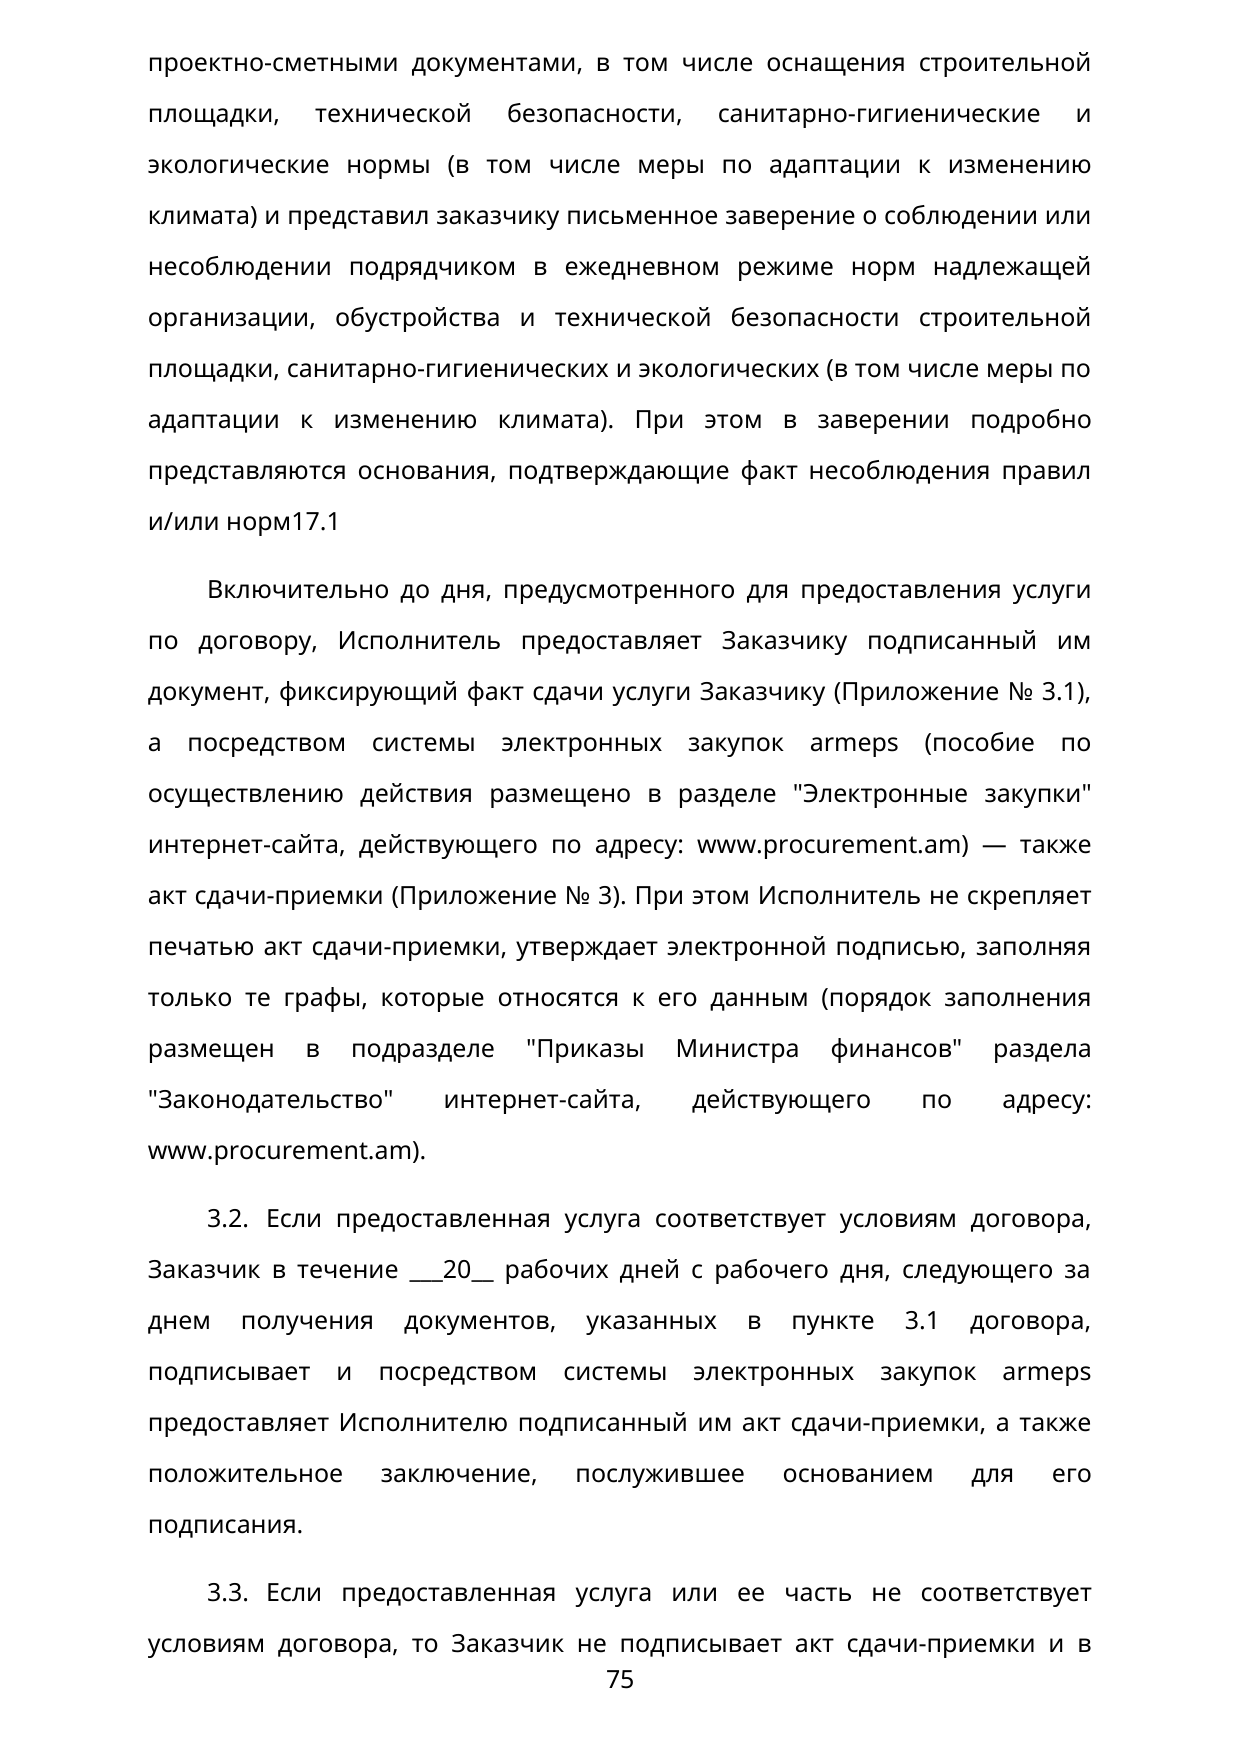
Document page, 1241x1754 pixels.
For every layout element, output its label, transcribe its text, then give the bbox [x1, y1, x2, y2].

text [148, 44, 1092, 538]
text 3.2. Если предоставленная услуга соответствует условиям договора, Заказчик в течение ___20__ рабочих дней с рабочего дня, следующего за днем получения документов, указанных в пункте 3.1 договора, подписывает и посредством системы электронных закупок armeps предоставляет Исполнителю подписанный им акт сдачи-приемки, а также положительное заключение, послужившее основанием для его подписания. [148, 1201, 1092, 1541]
text Включительно до дня, предусмотренного для предоставления услуги по договору, Исполнитель предоставляет Заказчику подписанный им документ, фиксирующий факт сдачи услуги Заказчику (Приложение № 3.1), а посредством системы электронных закупок armeps (пособие по осуществлению действия размещено в разделе "Электронные закупки" интернет-сайта, действующего по адресу: www.procurement.am) — также акт сдачи-приемки (Приложение № 3). При этом Исполнитель не скрепляет печатью акт сдачи-приемки, утверждает электронной подписью, заполняя только те графы, которые относятся к его данным (порядок заполнения размещен в подразделе "Приказы Министра финансов" раздела "Законодательство" интернет-сайта, действующего по адресу: www.procurement.am). [148, 571, 1092, 1167]
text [148, 1574, 1092, 1660]
